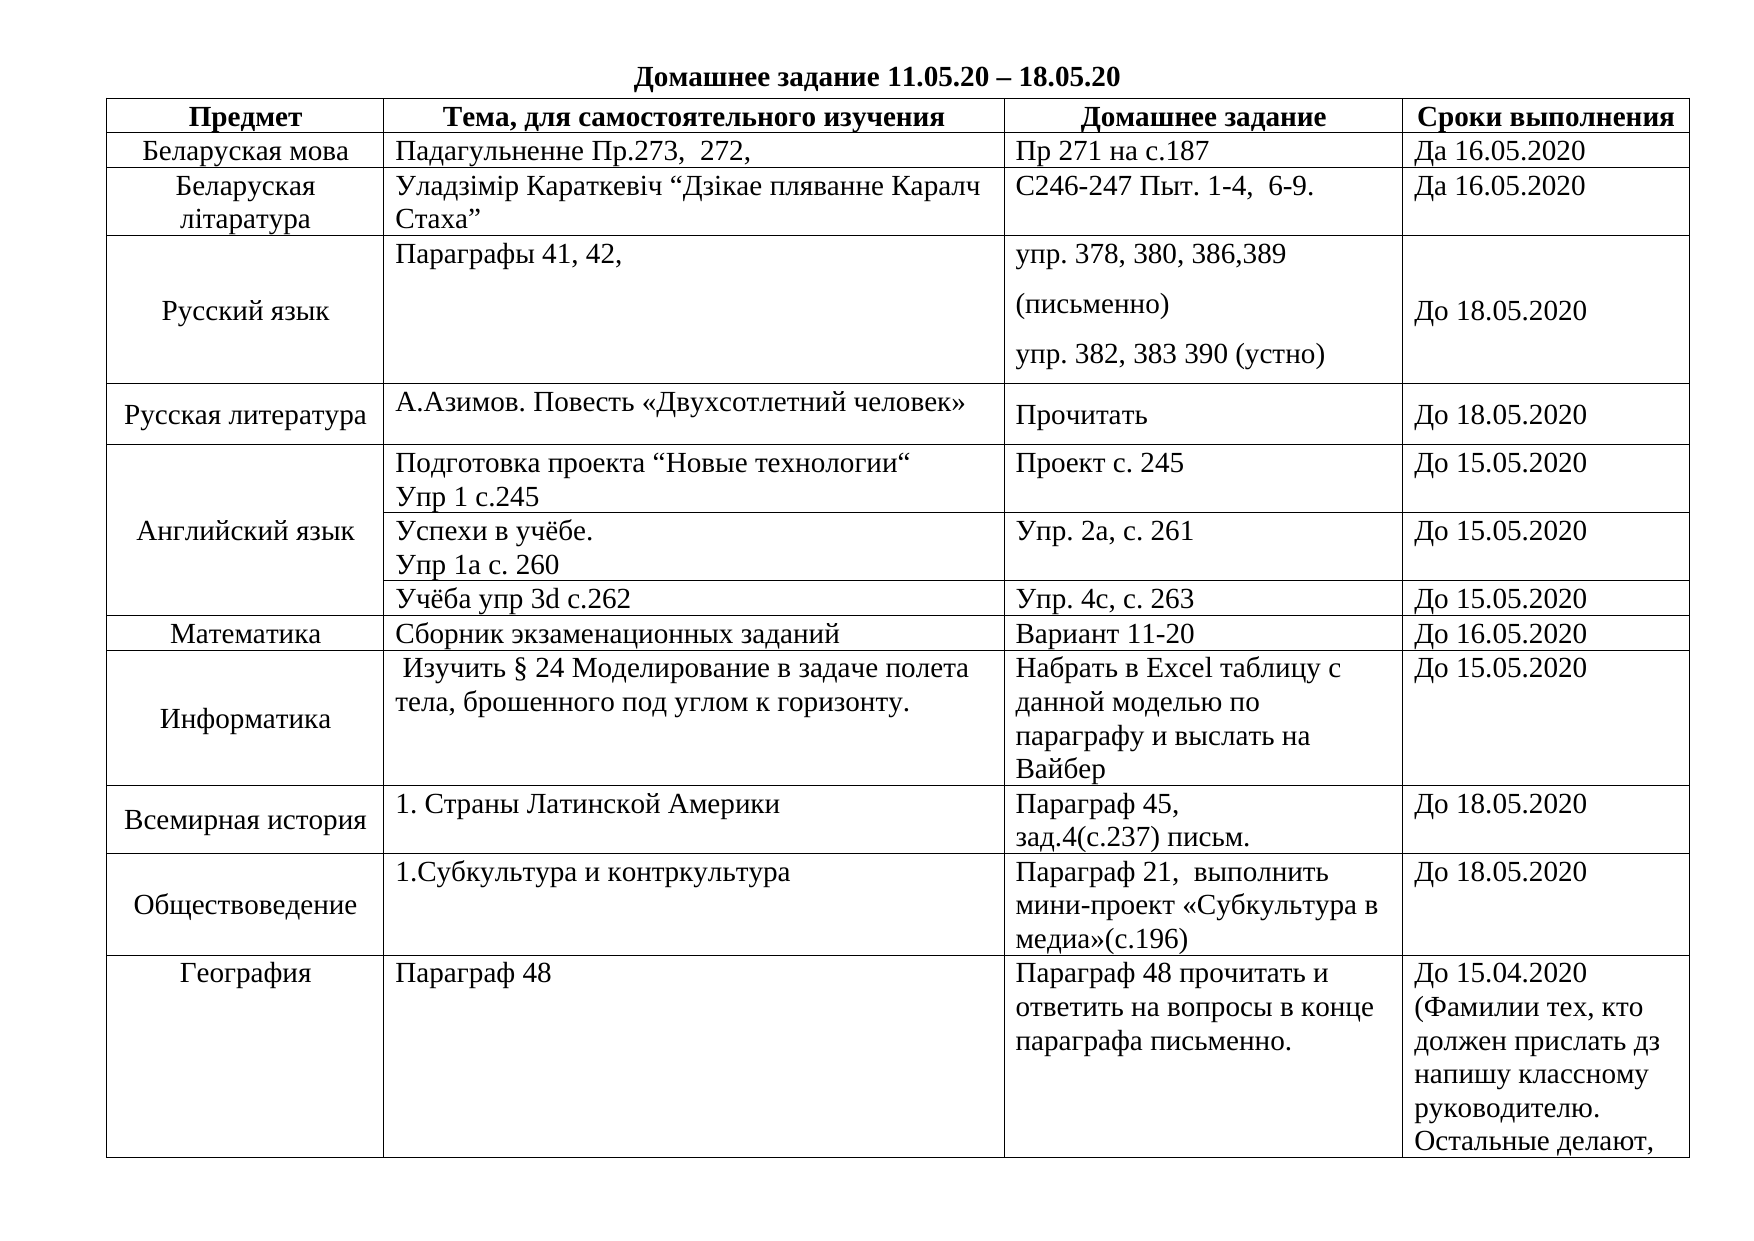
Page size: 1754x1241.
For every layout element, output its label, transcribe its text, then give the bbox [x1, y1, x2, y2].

table_cell До 18.05.2020 [1403, 854, 1689, 954]
table_cell 1.Субкультура и контркультура [384, 854, 1004, 954]
text Домашнее задание 11.05.20 – 18.05.20 [118, 59, 1636, 93]
table_cell Упр. 2а, с. 261 [1005, 513, 1402, 580]
table_cell Всемирная история [107, 786, 383, 853]
table_cell Русская литература [107, 384, 383, 444]
table_cell Подготовка проекта “Новые технологии“ Упр 1 с.245 [384, 445, 1004, 512]
table_cell До 15.05.2020 [1403, 445, 1689, 512]
table_cell Набрать в Excel таблицу с данной моделью по параграфу и выслать на Вайбер [1005, 651, 1402, 785]
table_cell Информатика [107, 651, 383, 785]
table_cell Русский язык [107, 236, 383, 383]
table_cell Проект с. 245 [1005, 445, 1402, 512]
table_cell До 18.05.2020 [1403, 786, 1689, 853]
table_cell Параграф 48 [384, 956, 1004, 1157]
table_cell Беларуская мова [107, 133, 383, 167]
table_cell Падагульненне Пр.273, 272, [384, 133, 1004, 167]
table_cell Параграфы 41, 42, [384, 236, 1004, 383]
table_cell 1. Страны Латинской Америки [384, 786, 1004, 853]
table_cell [1403, 956, 1689, 1157]
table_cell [1005, 956, 1402, 1157]
table_cell Учёба упр 3d с.262 [384, 581, 1004, 615]
table_cell География [107, 956, 383, 1157]
table_header Предмет [107, 99, 383, 132]
table_cell Сборник экзаменационных заданий [384, 616, 1004, 649]
table_cell Успехи в учёбе. Упр 1а с. 260 [384, 513, 1004, 580]
table_cell Английский язык [107, 445, 383, 615]
table_cell Изучить § 24 Моделирование в задаче полета тела, брошенного под углом к горизонту. [384, 651, 1004, 785]
table_cell До 15.05.2020 [1403, 513, 1689, 580]
table_cell Пр 271 на с.187 [1005, 133, 1402, 167]
table_cell До 18.05.2020 [1403, 384, 1689, 444]
table_cell Прочитать [1005, 384, 1402, 444]
table_cell До 18.05.2020 [1403, 236, 1689, 383]
table_cell Вариант 11-20 [1005, 616, 1402, 649]
table_cell До 15.05.2020 [1403, 581, 1689, 615]
table_cell Параграф 21, выполнить мини-проект «Субкультура в медиа»(с.196) [1005, 854, 1402, 954]
table_header Сроки выполнения [1403, 99, 1689, 132]
table_cell Да 16.05.2020 [1403, 168, 1689, 235]
table_cell Математика [107, 616, 383, 649]
table_header Домашнее задание [1005, 99, 1402, 132]
table_cell Уладзімір Караткевіч “Дзікае пляванне Каралч Стаха” [384, 168, 1004, 235]
table_cell упр. 378, 380, 386,389 (письменно) упр. 382, 383 390 (устно) [1005, 236, 1402, 383]
table_cell Упр. 4с, с. 263 [1005, 581, 1402, 615]
table_cell С246-247 Пыт. 1-4, 6-9. [1005, 168, 1402, 235]
table_cell Беларуская лiтаратура [107, 168, 383, 235]
table_cell До 16.05.2020 [1403, 616, 1689, 649]
table_cell А.Азимов. Повесть «Двухсотлетний человек» [384, 384, 1004, 444]
table_cell Параграф 45, зад.4(с.237) письм. [1005, 786, 1402, 853]
table_cell Обществоведение [107, 854, 383, 954]
table_header Тема, для самостоятельного изучения [384, 99, 1004, 132]
table_cell До 15.05.2020 [1403, 651, 1689, 785]
table_cell Да 16.05.2020 [1403, 133, 1689, 167]
